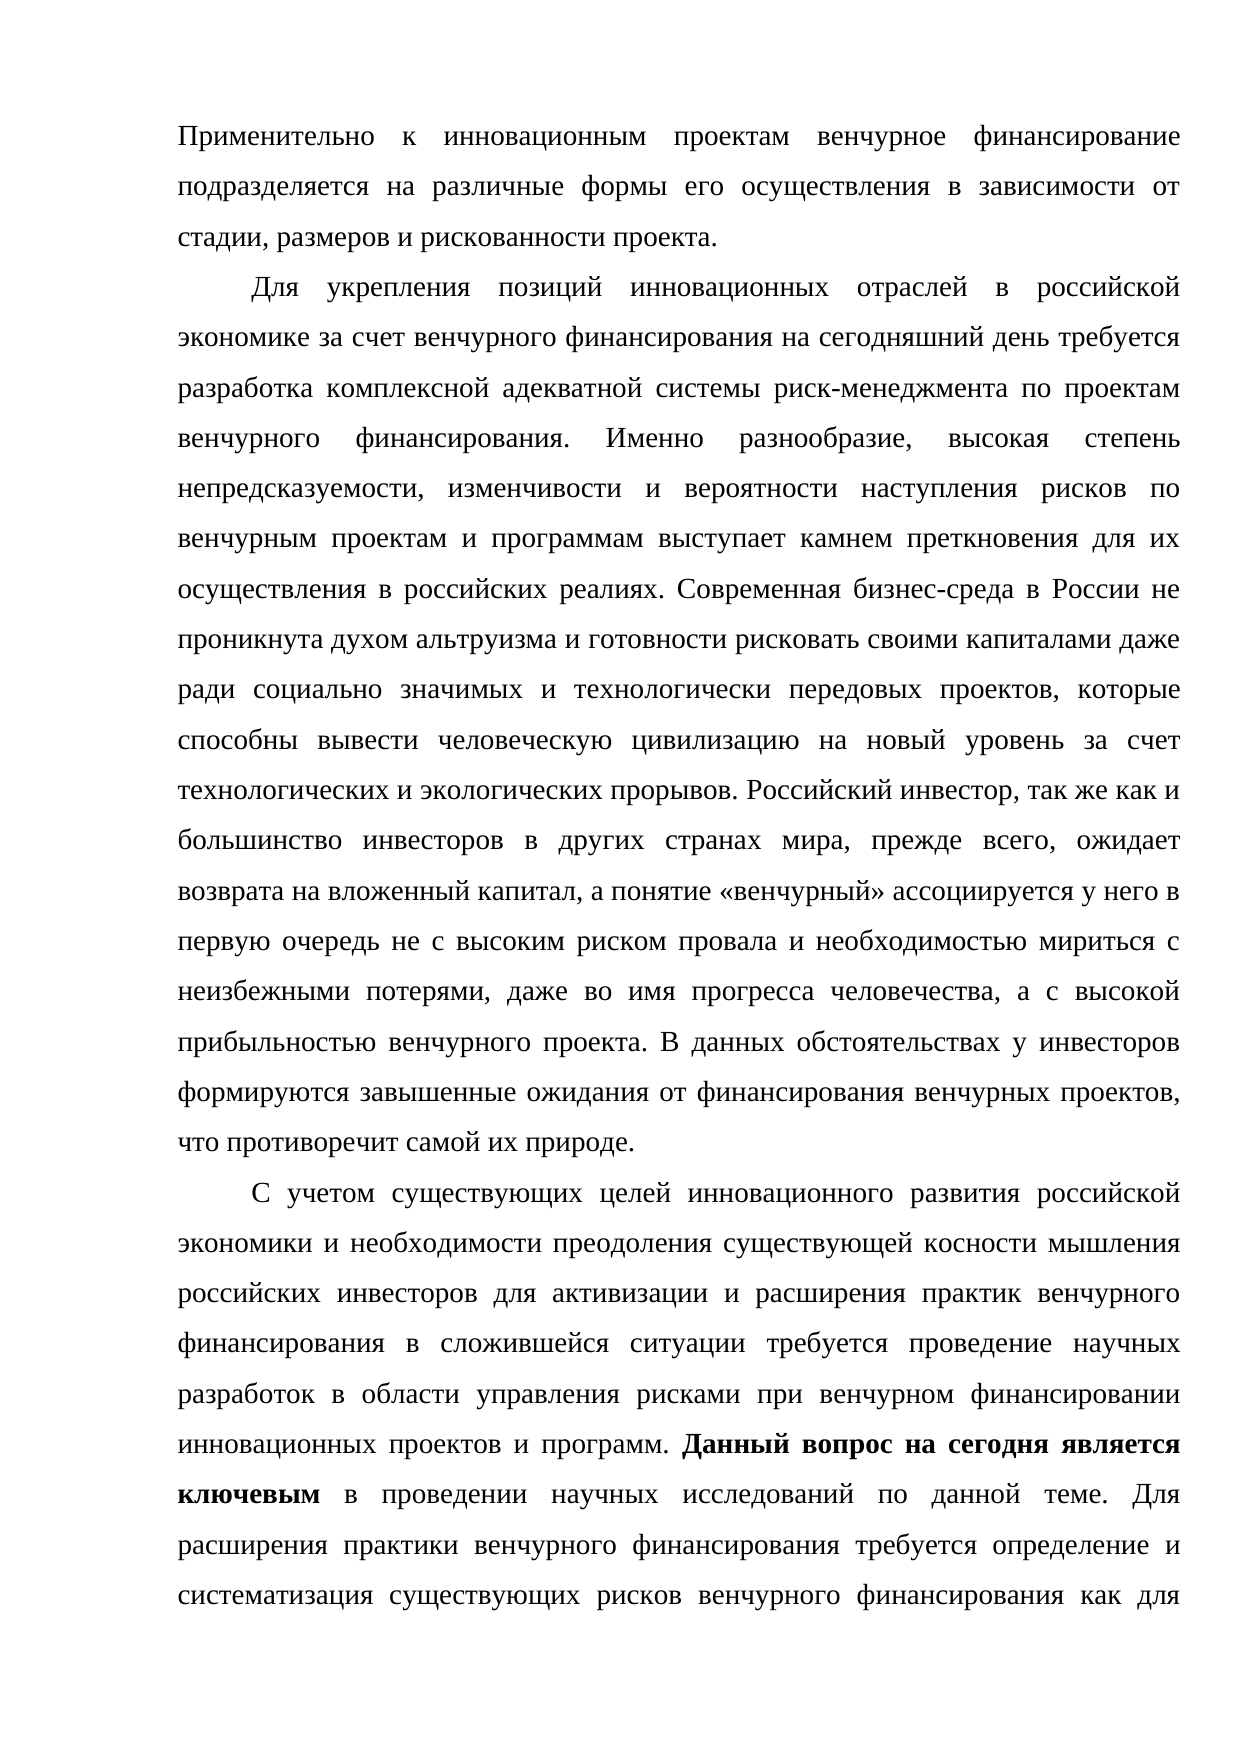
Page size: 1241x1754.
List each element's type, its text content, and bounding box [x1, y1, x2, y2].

text Для укрепления позиций инновационных отраслей в российской экономике за счет венчурного финансирования на сегодняшний день требуется разработка комплексной адекватной системы риск-менеджмента по проектам венчурного финансирования. Именно разнообразие, высокая степень непредсказуемости, изменчивости и вероятности наступления рисков по венчурным проектам и программам выступает камнем преткновения для их осуществления в российских реалиях. Современная бизнес-среда в России не проникнута духом альтруизма и готовности рисковать своими капиталами даже ради социально значимых и технологически передовых проектов, которые способны вывести человеческую цивилизацию на новый уровень за счет технологических и экологических прорывов. Российский инвестор, так же как и большинство инвесторов в других странах мира, прежде всего, ожидает возврата на вложенный капитал, а понятие «венчурный» ассоциируется у него в первую очередь не с высоким риском провала и необходимостью мириться с неизбежными потерями, даже во имя прогресса человечества, а с высокой прибыльностью венчурного проекта. В данных обстоятельствах у инвесторов формируются завышенные ожидания от финансирования венчурных проектов, что противоречит самой их природе. [177, 269, 1181, 1158]
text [177, 1175, 1181, 1611]
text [177, 118, 1181, 252]
